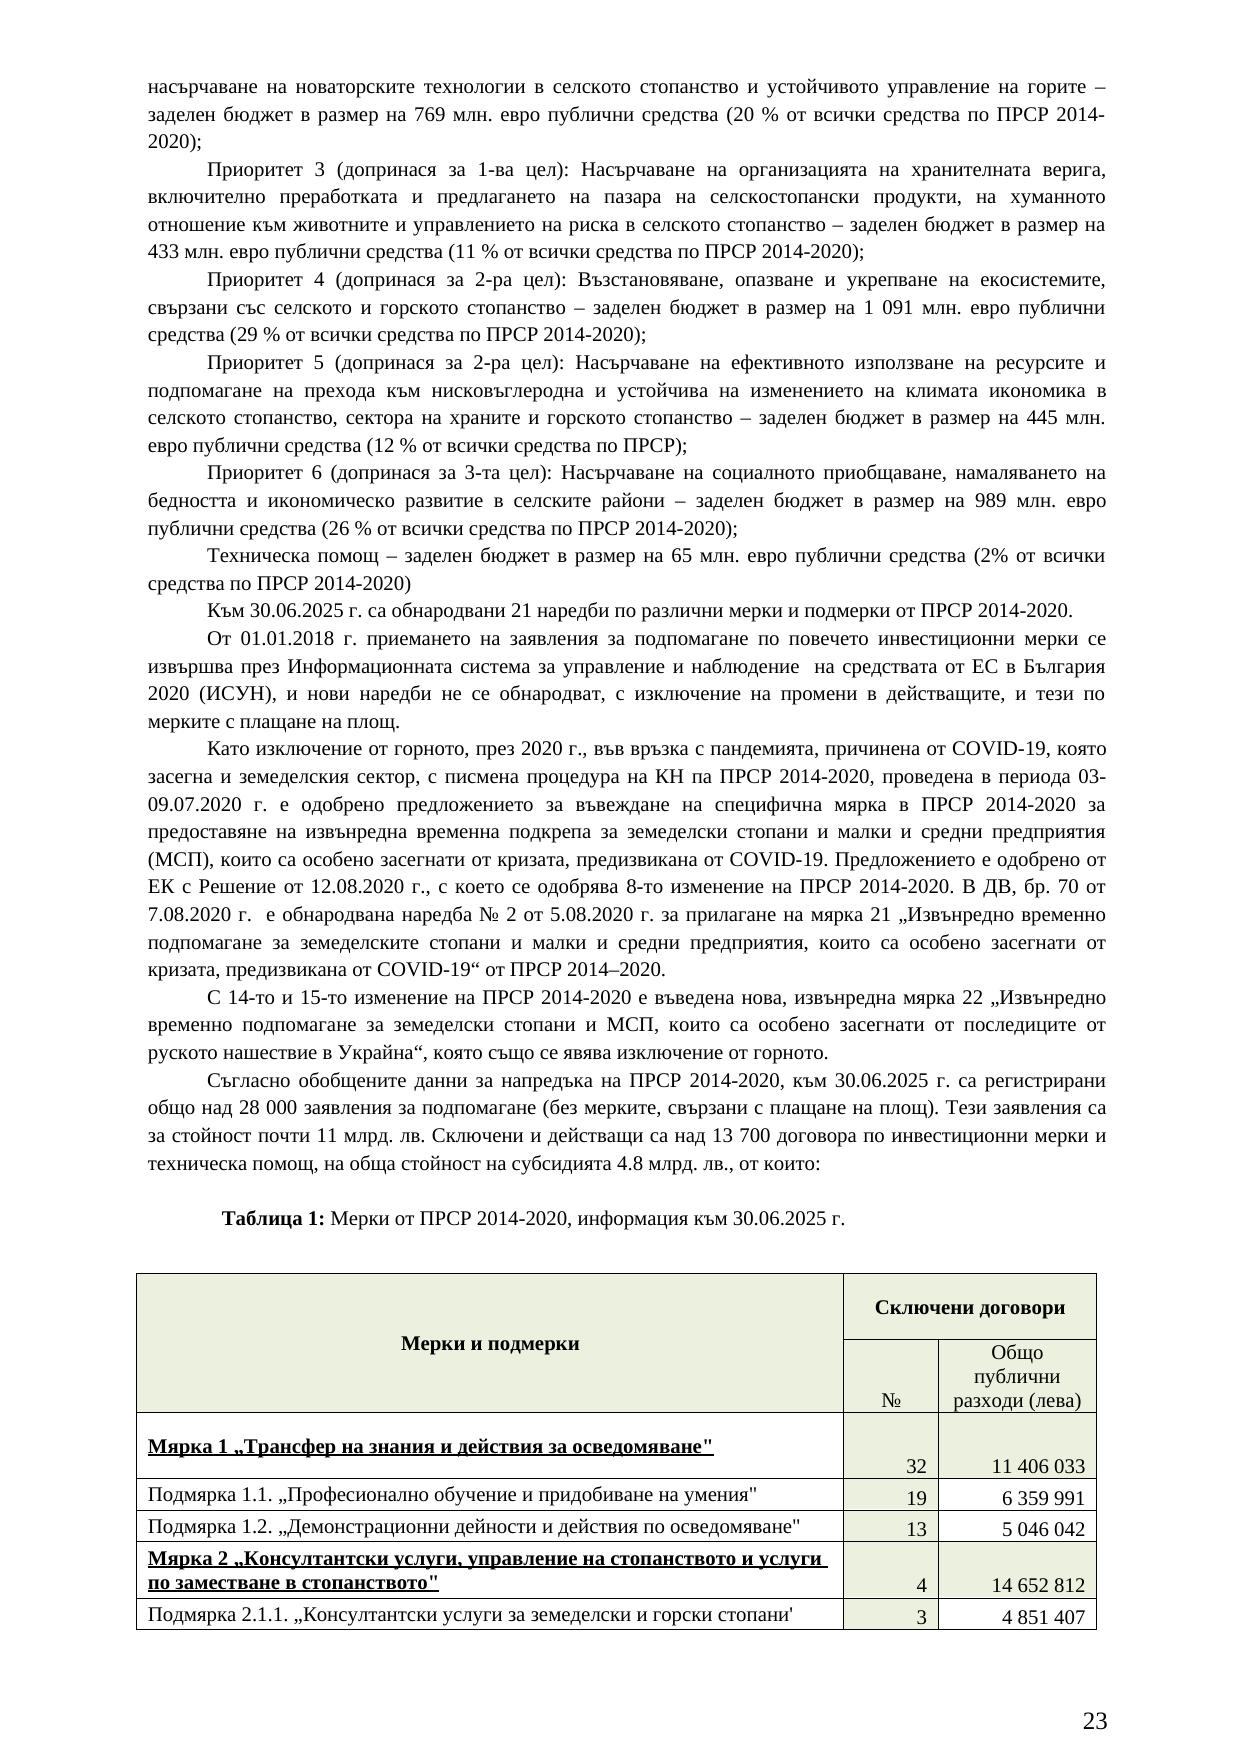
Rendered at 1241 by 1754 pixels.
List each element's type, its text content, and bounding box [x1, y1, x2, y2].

text Приоритет 3 (допринася за 1-ва цел): Насърчаване на организацията на хранителната верига, включително преработката и предлагането на пазара на селскостопански продукти, на хуманното отношение към животните и управлението на риска в селското стопанство – заделен бюджет в размер на 433 млн. евро публични средства (11 % от всички средства по ПРСР 2014-2020); [148, 157, 1107, 263]
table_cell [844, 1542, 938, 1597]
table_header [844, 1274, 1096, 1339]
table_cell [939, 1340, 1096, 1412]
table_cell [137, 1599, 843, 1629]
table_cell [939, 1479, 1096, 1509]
text Като изключение от горното, през 2020 г., във връзка с пандемията, причинена от COVID-19, която засегна и земеделския сектор, с писмена процедура на КН па ПРСР 2014-2020, проведена в периода 03-09.07.2020 г. е одобрено предложението за въвеждане на специфична мярка в ПРСР 2014-2020 за предоставяне на извънредна временна подкрепа за земеделски стопани и малки и средни предприятия (МСП), които са особено засегнати от кризата, предизвикана от COVID-19. Предложението е одобрено от ЕК с Решение от 12.08.2020 г., с което се одобрява 8-то изменение на ПРСР 2014-2020. В ДВ, бр. 70 от 7.08.2020 г. е обнародвана наредба № 2 от 5.08.2020 г. за прилагане на мярка 21 „Извънредно временно подпомагане за земеделските стопани и малки и средни предприятия, които са особено засегнати от кризата, предизвикана от COVID-19“ от ПРСР 2014–2020. [148, 736, 1107, 981]
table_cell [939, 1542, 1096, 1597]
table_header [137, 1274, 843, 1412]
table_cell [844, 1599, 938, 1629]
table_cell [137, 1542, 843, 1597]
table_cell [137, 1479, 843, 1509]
text Таблица 1: Мерки от ПРСР 2014-2020, информация към 30.06.2025 г. [148, 1206, 1107, 1230]
text С 14-то и 15-то изменение на ПРСР 2014-2020 е въведена нова, извънредна мярка 22 „Извънредно временно подпомагане за земеделски стопани и МСП, които са особено засегнати от последиците от руското нашествие в Украйна“, която също се явява изключение от горното. [148, 985, 1107, 1064]
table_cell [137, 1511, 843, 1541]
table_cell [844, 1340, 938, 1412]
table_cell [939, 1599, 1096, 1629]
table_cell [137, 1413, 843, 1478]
text Съгласно обобщените данни за напредъка на ПРСР 2014-2020, към 30.06.2025 г. са регистрирани общо над 28 000 заявления за подпомагане (без мерките, свързани с плащане на площ). Тези заявления са за стойност почти 11 млрд. лв. Сключени и действащи са над 13 700 договора по инвестиционни мерки и техническа помощ, на обща стойност на субсидията 4.8 млрд. лв., от които: [148, 1068, 1107, 1174]
text Техническа помощ – заделен бюджет в размер на 65 млн. евро публични средства (2% от всички средства по ПРСР 2014-2020) [148, 543, 1107, 595]
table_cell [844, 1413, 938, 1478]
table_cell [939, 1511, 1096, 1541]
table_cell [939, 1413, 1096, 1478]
text Към 30.06.2025 г. са обнародвани 21 наредби по различни мерки и подмерки от ПРСР 2014-2020. [148, 598, 1107, 622]
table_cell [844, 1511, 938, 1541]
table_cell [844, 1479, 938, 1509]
text От 01.01.2018 г. приемането на заявления за подпомагане по повечето инвестиционни мерки се извършва през Информационната система за управление и наблюдение на средствата от ЕС в България 2020 (ИСУН), и нови наредби не се обнародват, с изключение на промени в действащите, и тези по мерките с плащане на площ. [148, 626, 1107, 733]
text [148, 74, 1107, 153]
text Приоритет 5 (допринася за 2-ра цел): Насърчаване на ефективното използване на ресурсите и подпомагане на прехода към нисковъглеродна и устойчива на изменението на климата икономика в селското стопанство, сектора на храните и горското стопанство – заделен бюджет в размер на 445 млн. евро публични средства (12 % от всички средства по ПРСР); [148, 350, 1107, 457]
text Приоритет 4 (допринася за 2-ра цел): Възстановяване, опазване и укрепване на екосистемите, свързани със селското и горското стопанство – заделен бюджет в размер на 1 091 млн. евро публични средства (29 % от всички средства по ПРСР 2014-2020); [148, 267, 1107, 346]
text Приоритет 6 (допринася за 3-та цел): Насърчаване на социалното приобщаване, намаляването на бедността и икономическо развитие в селските райони – заделен бюджет в размер на 989 млн. евро публични средства (26 % от всички средства по ПРСР 2014-2020); [148, 460, 1107, 539]
